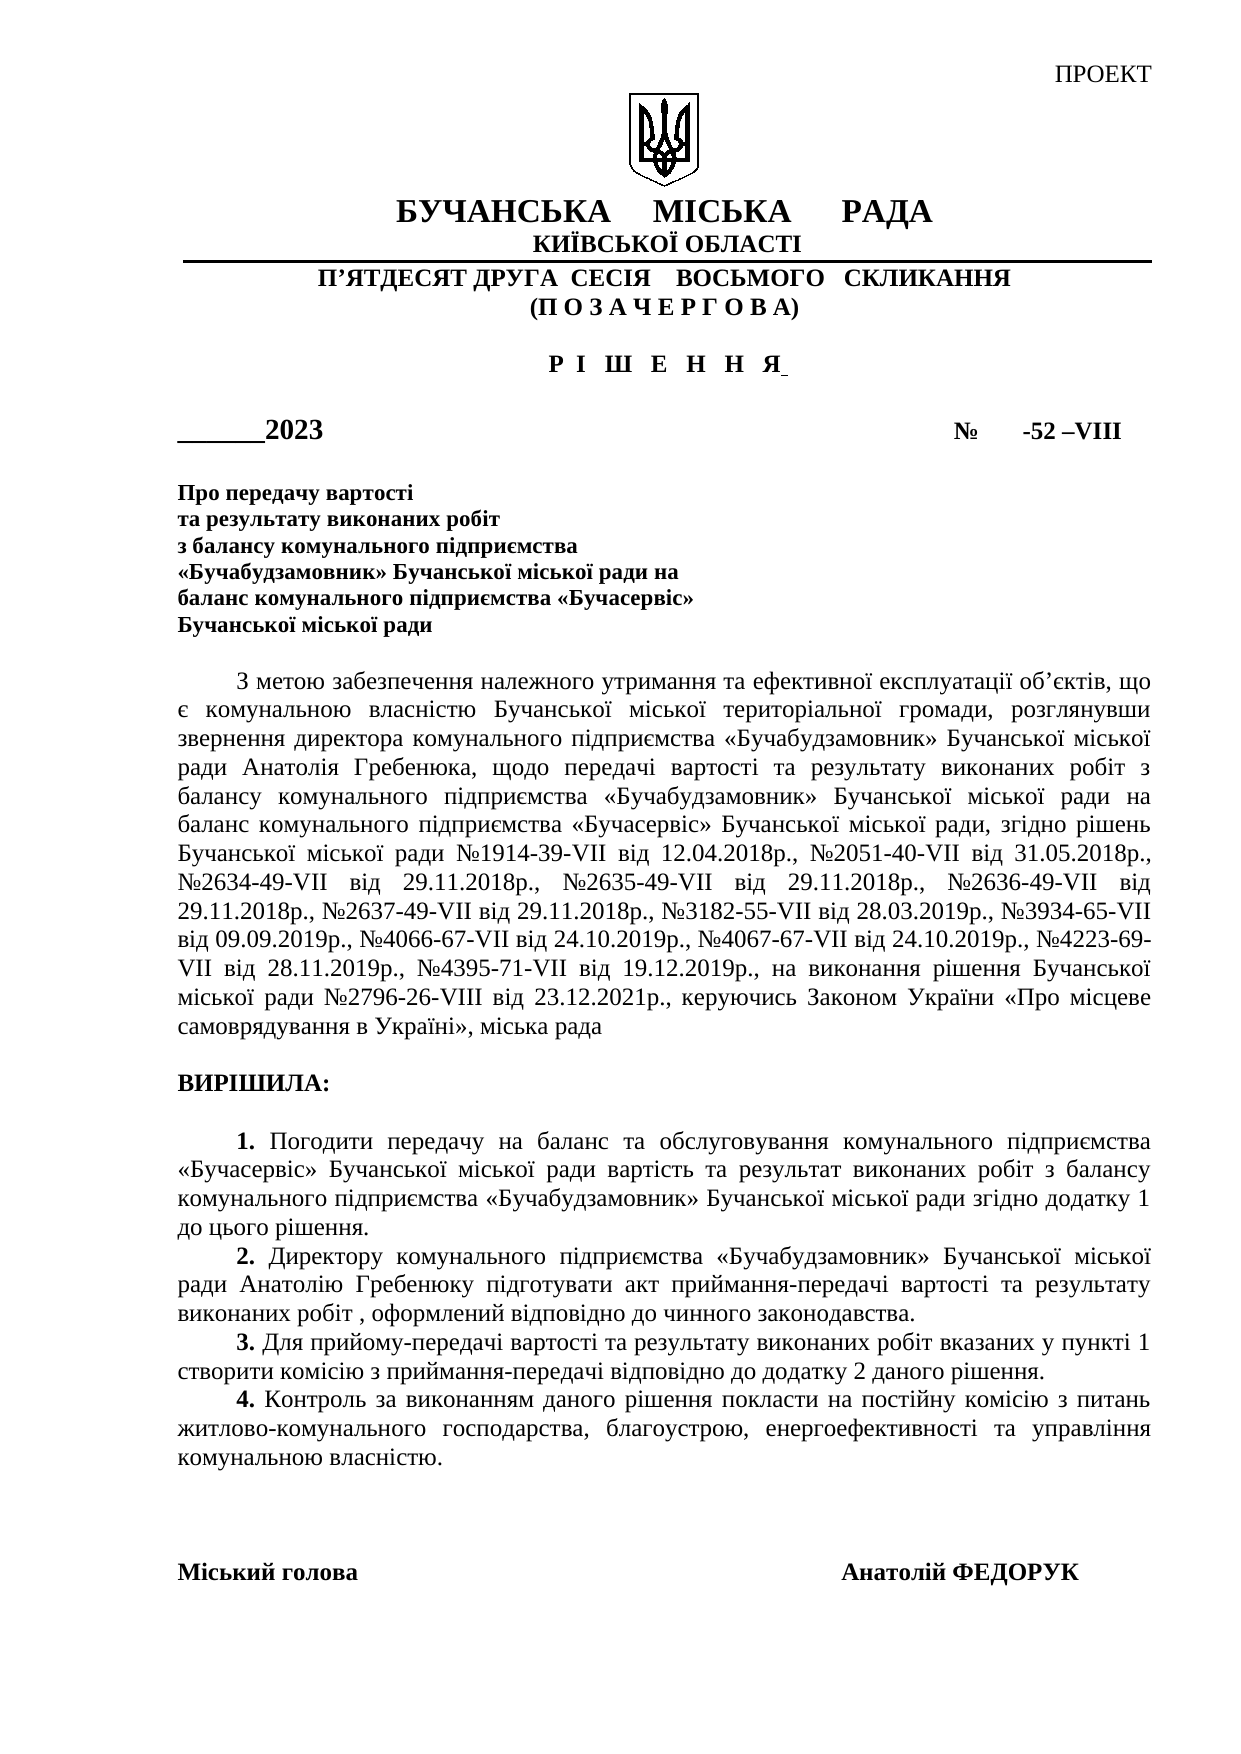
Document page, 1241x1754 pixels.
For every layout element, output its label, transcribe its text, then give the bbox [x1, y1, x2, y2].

subtitle КИЇВСЬКОЇ ОБЛАСТІ [183, 229, 1152, 260]
text ______2023 № -52 –VIІI [177, 412, 1152, 445]
text 2. Директору комунального підприємства «Бучабудзамовник» Бучанської міської ради Анатолію Гребенюку підготувати акт приймання-передачі вартості та результату виконаних робіт , оформлений відповідно до чинного законодавства. [177, 1241, 1152, 1327]
text 4. Контроль за виконанням даного рішення покласти на постійну комісію з питань житлово-комунального господарства, благоустрою, енергоефективності та управління комунальною власністю. [177, 1384, 1152, 1471]
text П’ЯТДЕСЯТ ДРУГА СЕСІЯ ВОСЬМОГО СКЛИКАННЯ [177, 263, 1152, 292]
text 3. Для прийому-передачі вартості та результату виконаних робіт вказаних у пункті 1 створити комісію з приймання-передачі відповідно до додатку 2 даного рішення. [177, 1327, 1152, 1384]
text ВИРІШИЛА: [177, 1068, 1152, 1097]
subtitle ПРОЕКТ [177, 59, 1152, 88]
text та результату виконаних робіт [177, 505, 753, 532]
text (П О З А Ч Е Р Г О В А) [177, 292, 1152, 321]
text БУЧАНСЬКА МІСЬКА РАДА [177, 191, 1152, 229]
text З метою забезпечення належного утримання та ефективної експлуатації об’єктів, що є комунальною власністю Бучанської міської територіальної громади, розглянувши звернення директора комунального підприємства «Бучабудзамовник» Бучанської міської ради Анатолія Гребенюка, щодо передачі вартості та результату виконаних робіт з балансу комунального підприємства «Бучабудзамовник» Бучанської міської ради на баланс комунального підприємства «Бучасервіс» Бучанської міської ради, згідно рішень Бучанської міської ради №1914-39-VII від 12.04.2018р., №2051-40-VII від 31.05.2018р., №2634-49-VII від 29.11.2018р., №2635-49-VII від 29.11.2018р., №2636-49-VII від 29.11.2018р., №2637-49-VII від 29.11.2018р., №3182-55-VII від 28.03.2019р., №3934-65-VII від 09.09.2019р., №4066-67-VII від 24.10.2019р., №4067-67-VII від 24.10.2019р., №4223-69-VII від 28.11.2019р., №4395-71-VII від 19.12.2019р., на виконання рішення Бучанської міської ради №2796-26-VIII від 23.12.2021р., керуючись Законом України «Про місцеве самоврядування в Україні», міська рада [177, 666, 1152, 1039]
text Про передачу вартості [177, 479, 753, 505]
text 1. Погодити передачу на баланс та обслуговування комунального підприємства «Бучасервіс» Бучанської міської ради вартість та результат виконаних робіт з балансу комунального підприємства «Бучабудзамовник» Бучанської міської ради згідно додатку 1 до цього рішення. [177, 1126, 1152, 1241]
text Міський голова Анатолій ФЕДОРУК [177, 1557, 1152, 1586]
text з балансу комунального підприємства «Бучабудзамовник» Бучанської міської ради на баланс комунального підприємства «Бучасервіс» Бучанської міської ради [177, 532, 753, 637]
text Р І Ш Е Н Н Я [177, 349, 1152, 378]
